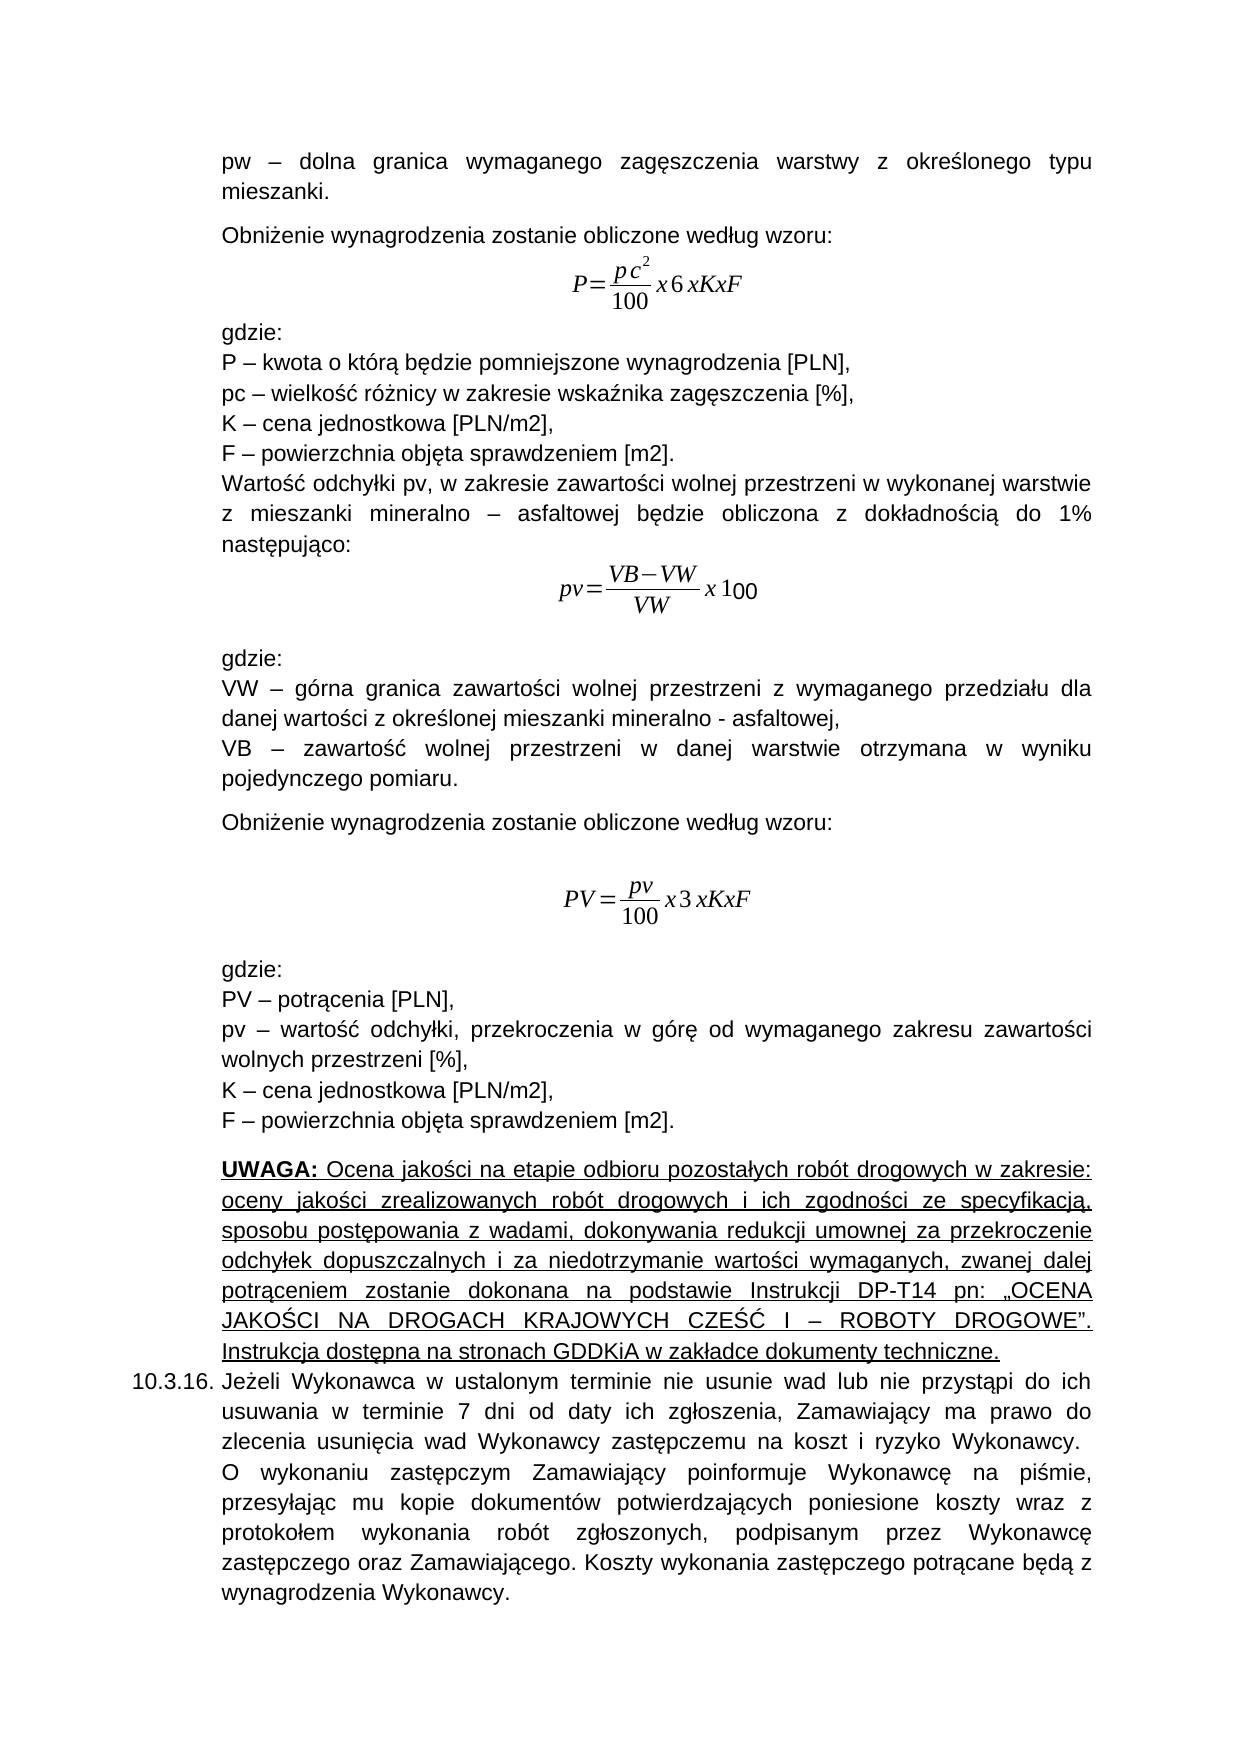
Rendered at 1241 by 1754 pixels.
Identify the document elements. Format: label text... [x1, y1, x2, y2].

text UWAGA: Ocena jakości na etapie odbioru pozostałych robót drogowych w zakresie: oceny jakości zrealizowanych robót drogowych i ich zgodności ze specyfikacją, sposobu postępowania z wadami, dokonywania redukcji umownej za przekroczenie odchyłek dopuszczalnych i za niedotrzymanie wartości wymaganych, zwanej dalej potrąceniem zostanie dokonana na podstawie Instrukcji DP-T14 pn: „OCENA JAKOŚCI NA DROGACH KRAJOWYCH CZEŚĆ I – ROBOTY DROGOWE”. Instrukcja dostępna na stronach GDDKiA w zakładce dokumenty techniczne. [221, 1156, 1093, 1240]
text Wartość odchyłki pv, w zakresie zawartości wolnej przestrzeni w wykonanej warstwie z mieszanki mineralno – asfaltowej będzie obliczona z dokładnością do 1% następująco: [221, 470, 1093, 557]
text pc – wielkość różnicy w zakresie wskaźnika zagęszczenia [%], [221, 379, 1093, 406]
text gdzie: [221, 319, 1093, 346]
text VW – górna granica zawartości wolnej przestrzeni z wymaganego przedziału dla danej wartości z określonej mieszanki mineralno - asfaltowej, [221, 675, 1093, 731]
text gdzie: [221, 644, 1093, 671]
text K – cena jednostkowa [PLN/m2], [221, 1077, 1093, 1103]
text F – powierzchnia objęta sprawdzeniem [m2]. [221, 1107, 1093, 1133]
text Obniżenie wynagrodzenia zostanie obliczone według wzoru: [221, 222, 1093, 248]
text 00 [221, 561, 1093, 620]
text P – kwota o którą będzie pomniejszone wynagrodzenia [PLN], [221, 349, 1093, 376]
list Jeżeli Wykonawca w ustalonym terminie nie usunie wad lub nie przystąpi do ich usuwania w terminie 7 dni od daty ich zgłoszenia, Zamawiający ma prawo do zlecenia usunięcia wad Wykonawcy zastępczemu na koszt i ryzyko Wykonawcy. O wykonaniu zastępczym Zamawiający poinformuje Wykonawcę na piśmie, przesyłając mu kopie dokumentów potwierdzających poniesione koszty wraz z protokołem wykonania robót zgłoszonych, podpisanym przez Wykonawcę zastępczego oraz Zamawiającego. Koszty wykonania zastępczego potrącane będą z wynagrodzenia Wykonawcy. [132, 1368, 1093, 1606]
text Obniżenie wynagrodzenia zostanie obliczone według wzoru: [221, 809, 1093, 836]
text pw – dolna granica wymaganego zagęszczenia warstwy z określonego typu mieszanki. [221, 148, 1093, 204]
text UWAGA: Ocena jakości na etapie odbioru pozostałych robót drogowych w zakresie: oceny jakości zrealizowanych robót drogowych i ich zgodności ze specyfikacją, sposobu postępowania z wadami, dokonywania redukcji umownej za przekroczenie odchyłek dopuszczalnych i za niedotrzymanie wartości wymaganych, zwanej dalej potrąceniem zostanie dokonana na podstawie Instrukcji DP-T14 pn: „OCENA JAKOŚCI NA DROGACH KRAJOWYCH CZEŚĆ I – ROBOTY DROGOWE”. Instrukcja dostępna na stronach GDDKiA w zakładce dokumenty techniczne. [221, 1241, 1093, 1300]
text VB – zawartość wolnej przestrzeni w danej warstwie otrzymana w wyniku pojedynczego pomiaru. [221, 735, 1093, 792]
text K – cena jednostkowa [PLN/m2], [221, 410, 1093, 436]
text PV – potrącenia [PLN], [221, 986, 1093, 1012]
text pv – wartość odchyłki, przekroczenia w górę od wymaganego zakresu zawartości wolnych przestrzeni [%], [221, 1016, 1093, 1073]
text F – powierzchnia objęta sprawdzeniem [m2]. [221, 440, 1093, 466]
text gdzie: [221, 956, 1093, 982]
